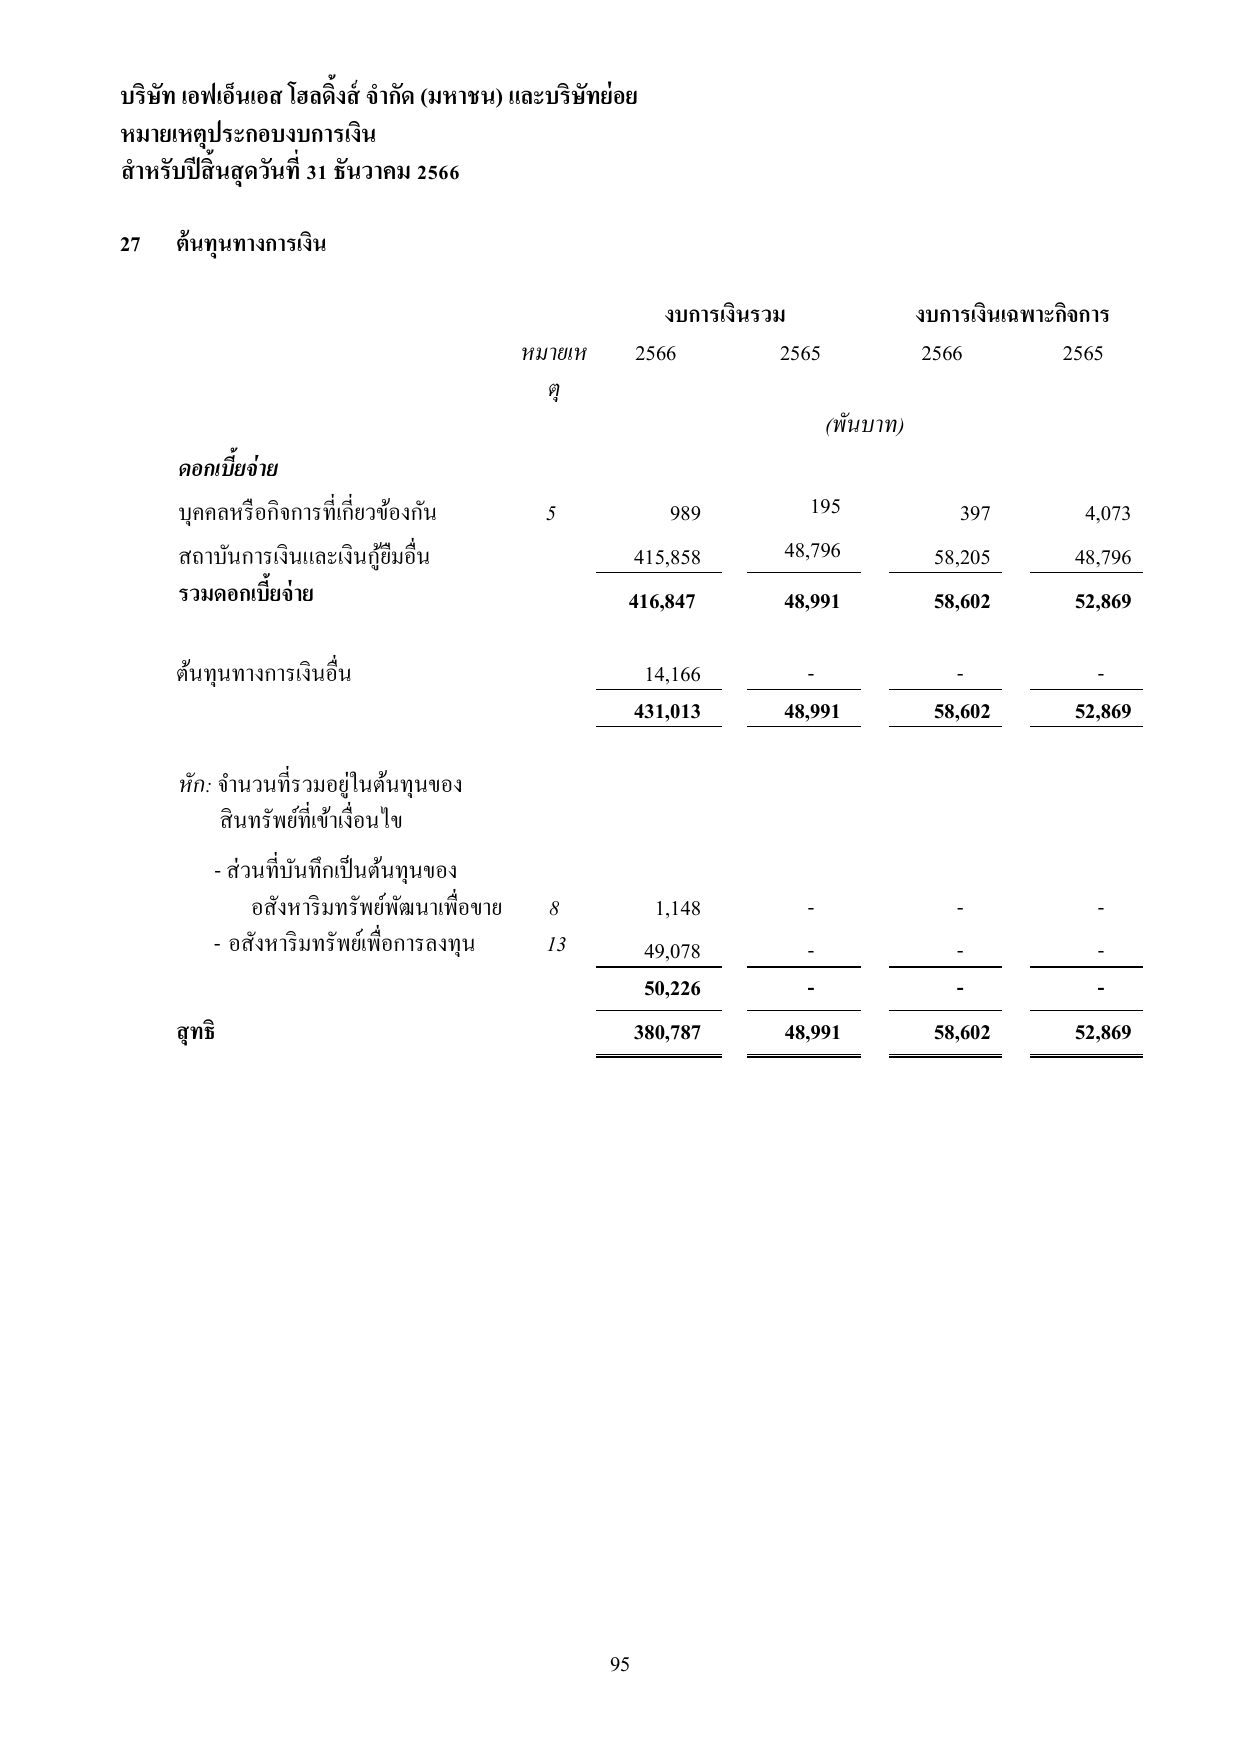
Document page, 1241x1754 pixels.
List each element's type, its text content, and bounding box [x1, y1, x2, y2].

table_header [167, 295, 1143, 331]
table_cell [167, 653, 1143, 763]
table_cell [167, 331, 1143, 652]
list ต้นทุนทางการเงิน [120, 225, 1120, 258]
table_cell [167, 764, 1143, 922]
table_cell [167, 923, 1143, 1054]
